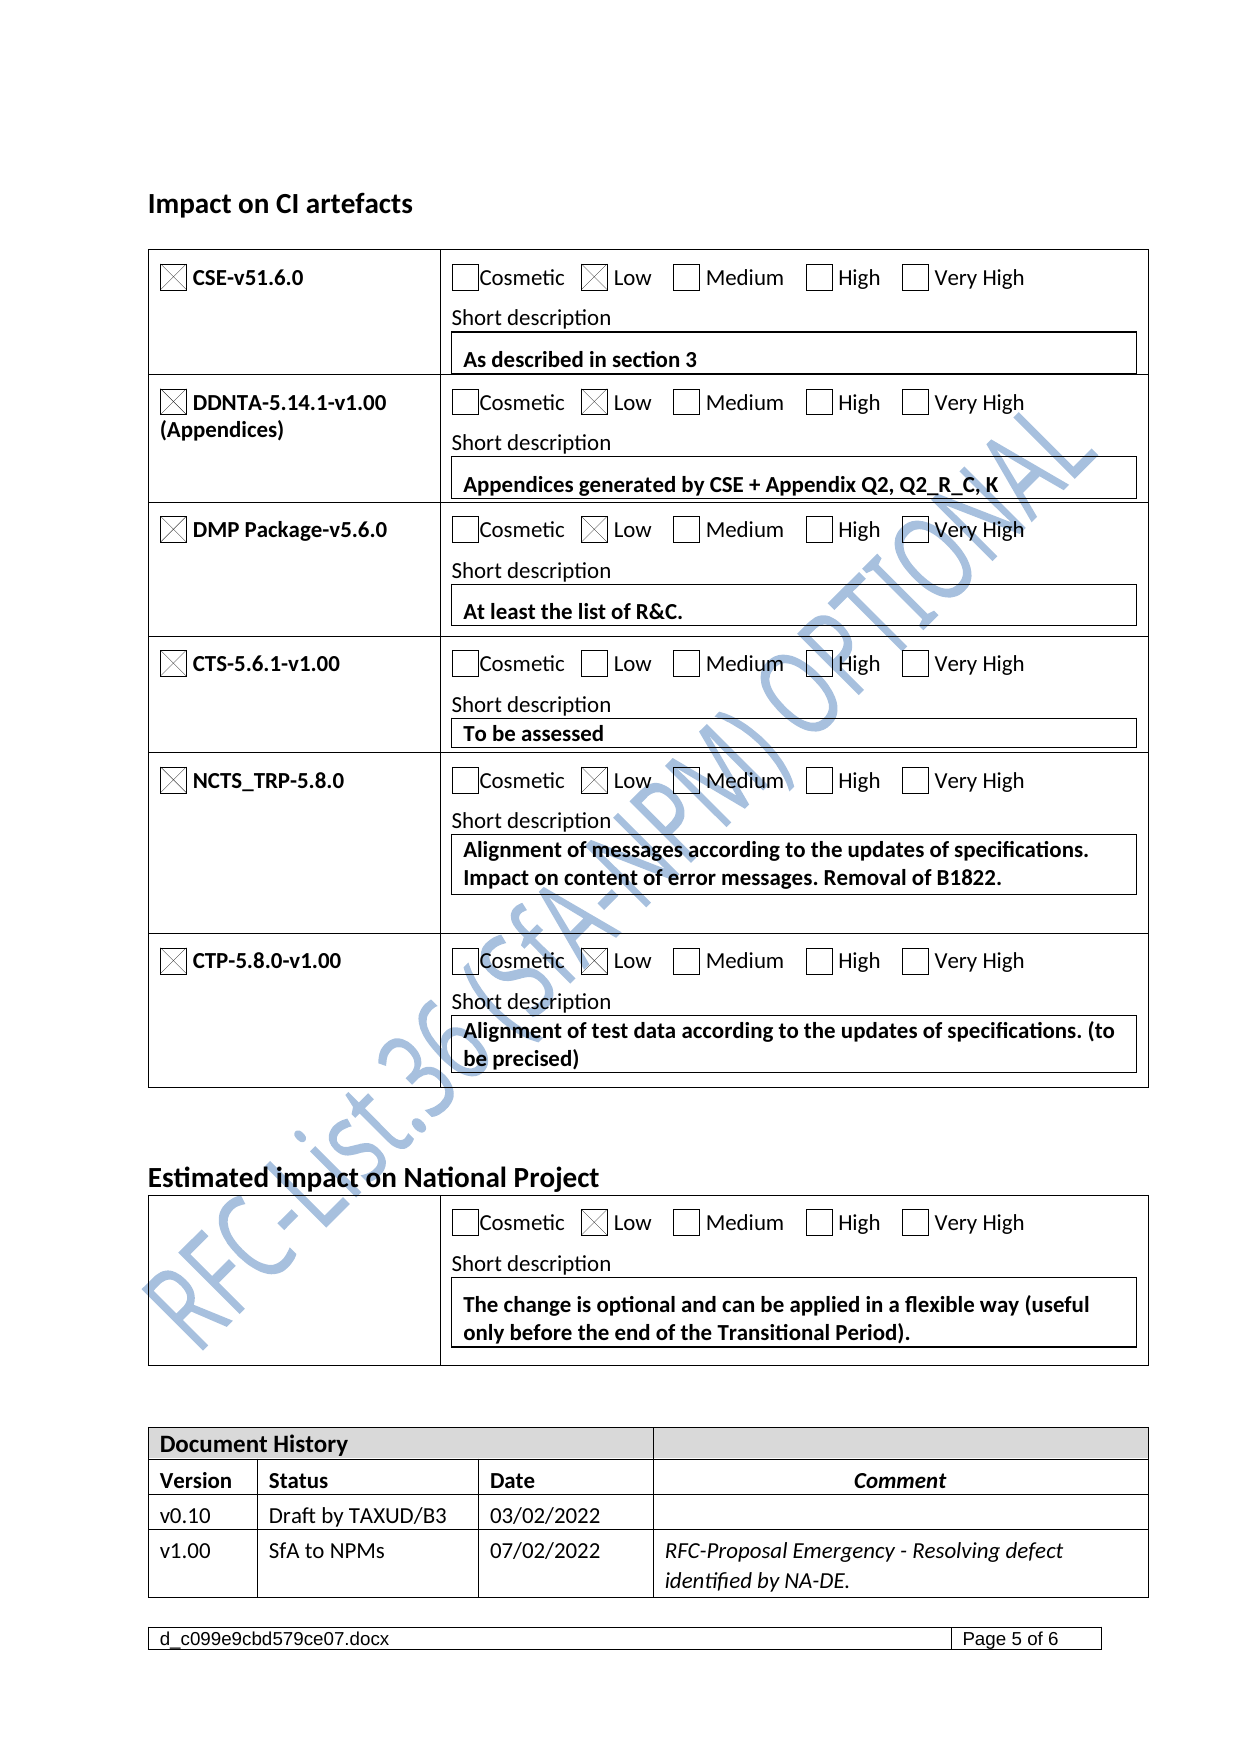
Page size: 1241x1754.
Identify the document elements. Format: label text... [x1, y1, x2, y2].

table_cell Cosmetic Low Medium High Very High Short description [441, 503, 1148, 636]
table_cell Cosmetic Low Medium High Very High Short description [441, 637, 1148, 752]
table_header CSE-v51.6.0 [149, 250, 440, 374]
table_header [149, 1196, 440, 1365]
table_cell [654, 1530, 1148, 1597]
table_cell Comment [654, 1460, 1148, 1494]
text Impact on CI artefacts [148, 186, 1102, 221]
table_header Cosmetic Low Medium High Very High Short description [441, 250, 1148, 374]
table_cell v0.10 [149, 1495, 257, 1529]
table_cell Status [258, 1460, 478, 1494]
table_cell Cosmetic Low Medium High Very High Short description [441, 753, 1148, 933]
table_cell [654, 1495, 1148, 1529]
text Estimated impact on National Project [148, 1159, 1102, 1195]
table_cell NCTS_TRP-5.8.0 [149, 753, 440, 933]
table_cell Cosmetic Low Medium High Very High Short description [441, 375, 1148, 502]
table_header Document History [149, 1428, 653, 1458]
table_cell 03/02/2022 [479, 1495, 653, 1529]
table_cell DDNTA-5.14.1-v1.00 (Appendices) [149, 375, 440, 502]
table_cell CTP-5.8.0-v1.00 [149, 934, 440, 1087]
table_cell DMP Package-v5.6.0 [149, 503, 440, 636]
table_cell v1.00 [149, 1530, 257, 1597]
table_cell Draft by TAXUD/B3 [258, 1495, 478, 1529]
table_cell SfA to NPMs [258, 1530, 478, 1597]
table_cell 07/02/2022 [479, 1530, 653, 1597]
table_cell CTS-5.6.1-v1.00 [149, 637, 440, 752]
table_header Cosmetic Low Medium High Very High Short description [441, 1196, 1148, 1365]
table_cell Date [479, 1460, 653, 1494]
table_header [654, 1428, 1148, 1458]
table_cell Cosmetic Low Medium High Very High Short description [441, 934, 1148, 1087]
table_cell Version [149, 1460, 257, 1494]
